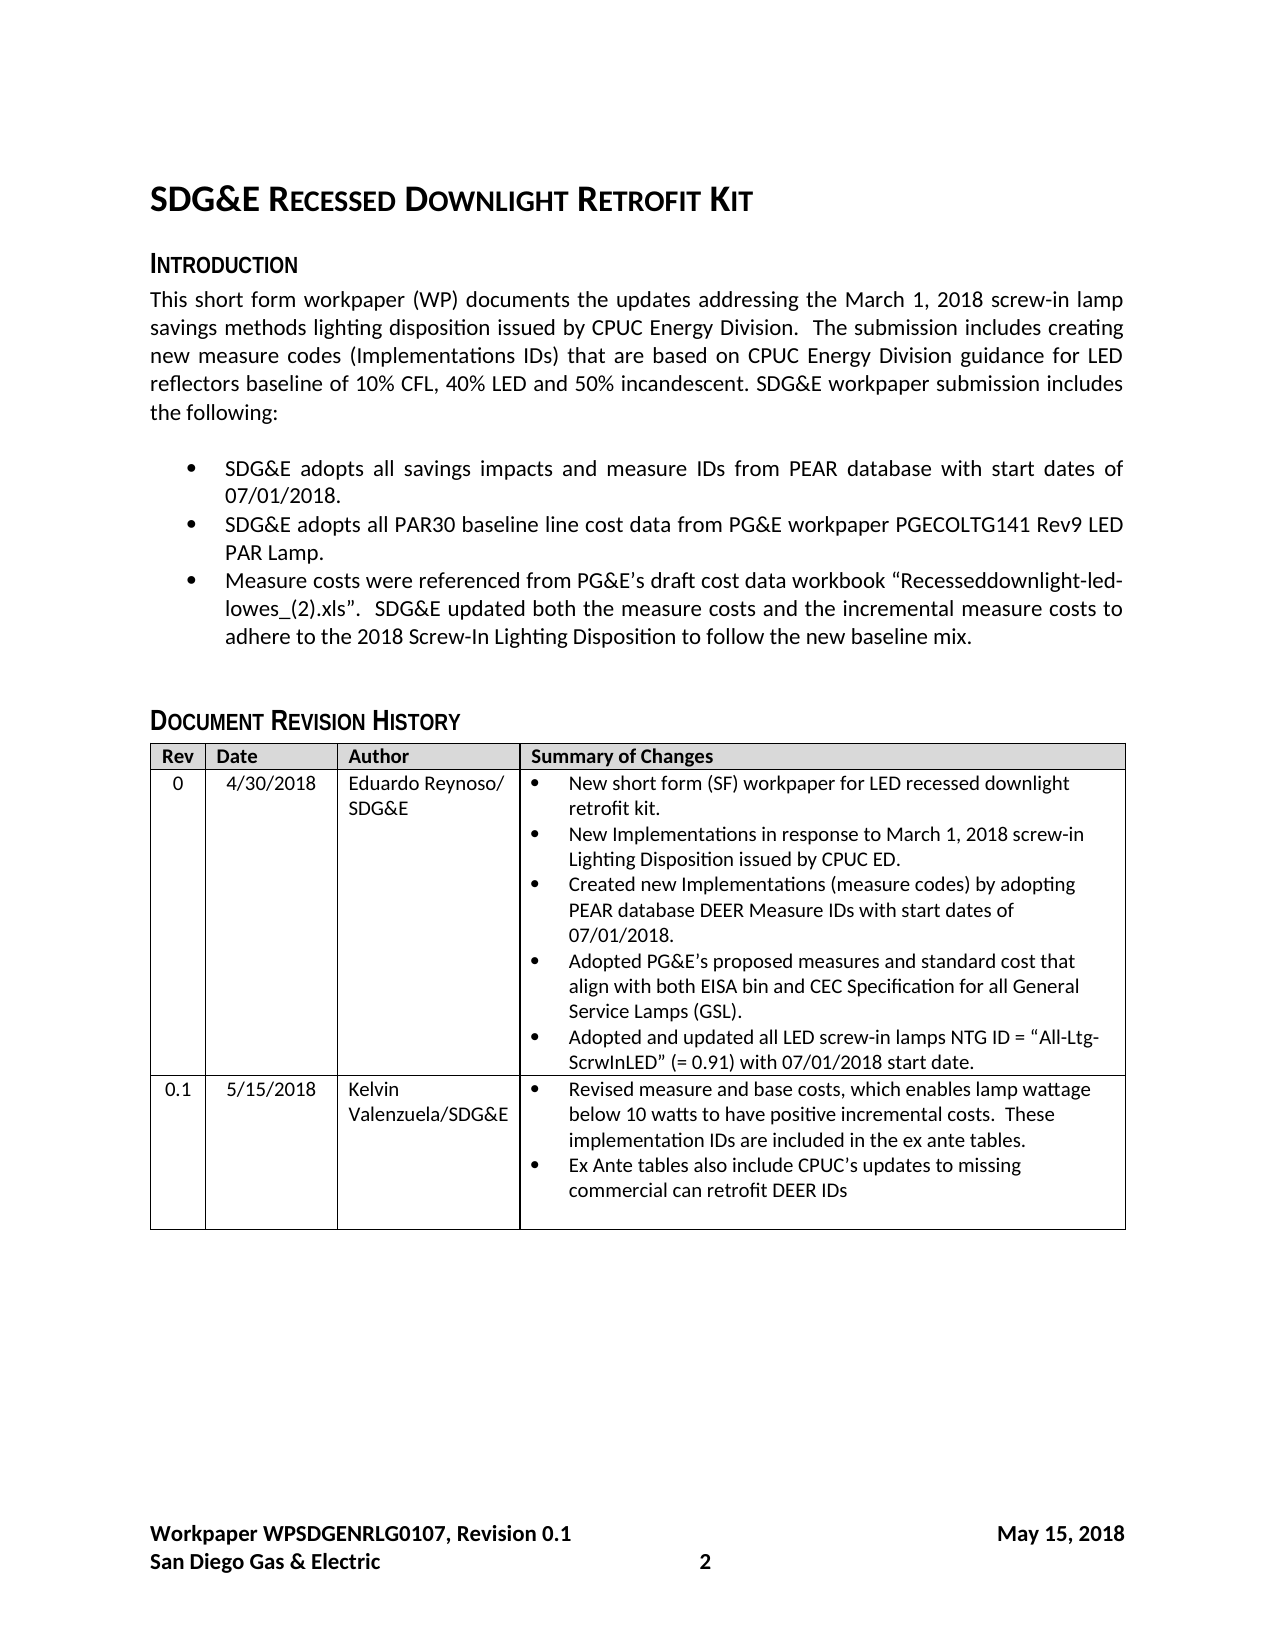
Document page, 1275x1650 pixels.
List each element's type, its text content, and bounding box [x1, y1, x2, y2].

table_cell 0.1 [151, 1076, 205, 1228]
subtitle SDG&E Recessed Downlight Retrofit Kit [150, 175, 1125, 221]
subtitle Introduction [150, 246, 1125, 279]
subtitle Document Revision History [150, 703, 1125, 736]
table_cell Revised measure and base costs, which enables lamp wattage below 10 watts to have positive incremental costs. These implementation IDs are included in the ex ante tables. Ex Ante tables also include CPUC’s updates to missing commercial can retrofit DEER IDs [521, 1076, 1125, 1228]
table_header Author [338, 744, 519, 769]
list SDG&E adopts all savings impacts and measure IDs from PEAR database with start dates of 07/01/2018. [187, 454, 1125, 510]
table_header Summary of Changes [521, 744, 1125, 769]
table_header Rev [151, 744, 205, 769]
table_cell New short form (SF) workpaper for LED recessed downlight retrofit kit. New Implementations in response to March 1, 2018 screw-in Lighting Disposition issued by CPUC ED. Created new Implementations (measure codes) by adopting PEAR database DEER Measure IDs with start dates of 07/01/2018. Adopted PG&E’s proposed measures and standard cost that align with both EISA bin and CEC Specification for all General Service Lamps (GSL). Adopted and updated all LED screw-in lamps NTG ID = “All-Ltg-ScrwInLED” (= 0.91) with 07/01/2018 start date. [521, 770, 1125, 1075]
list Measure costs were referenced from PG&E’s draft cost data workbook “Recesseddownlight-led-lowes_(2).xls”. SDG&E updated both the measure costs and the incremental measure costs to adhere to the 2018 Screw-In Lighting Disposition to follow the new baseline mix. [187, 566, 1125, 650]
table_cell 4/30/2018 [206, 770, 337, 1075]
table_cell Kelvin Valenzuela/SDG&E [338, 1076, 519, 1228]
table_cell 0 [151, 770, 205, 1075]
table_cell Eduardo Reynoso/ SDG&E [338, 770, 519, 1075]
text This short form workpaper (WP) documents the updates addressing the March 1, 2018 screw-in lamp savings methods lighting disposition issued by CPUC Energy Division. The submission includes creating new measure codes (Implementations IDs) that are based on CPUC Energy Division guidance for LED reflectors baseline of 10% CFL, 40% LED and 50% incandescent. SDG&E workpaper submission includes the following: [150, 286, 1125, 426]
table_cell 5/15/2018 [206, 1076, 337, 1228]
table_header Date [206, 744, 337, 769]
list SDG&E adopts all PAR30 baseline line cost data from PG&E workpaper PGECOLTG141 Rev9 LED PAR Lamp. [187, 510, 1125, 566]
